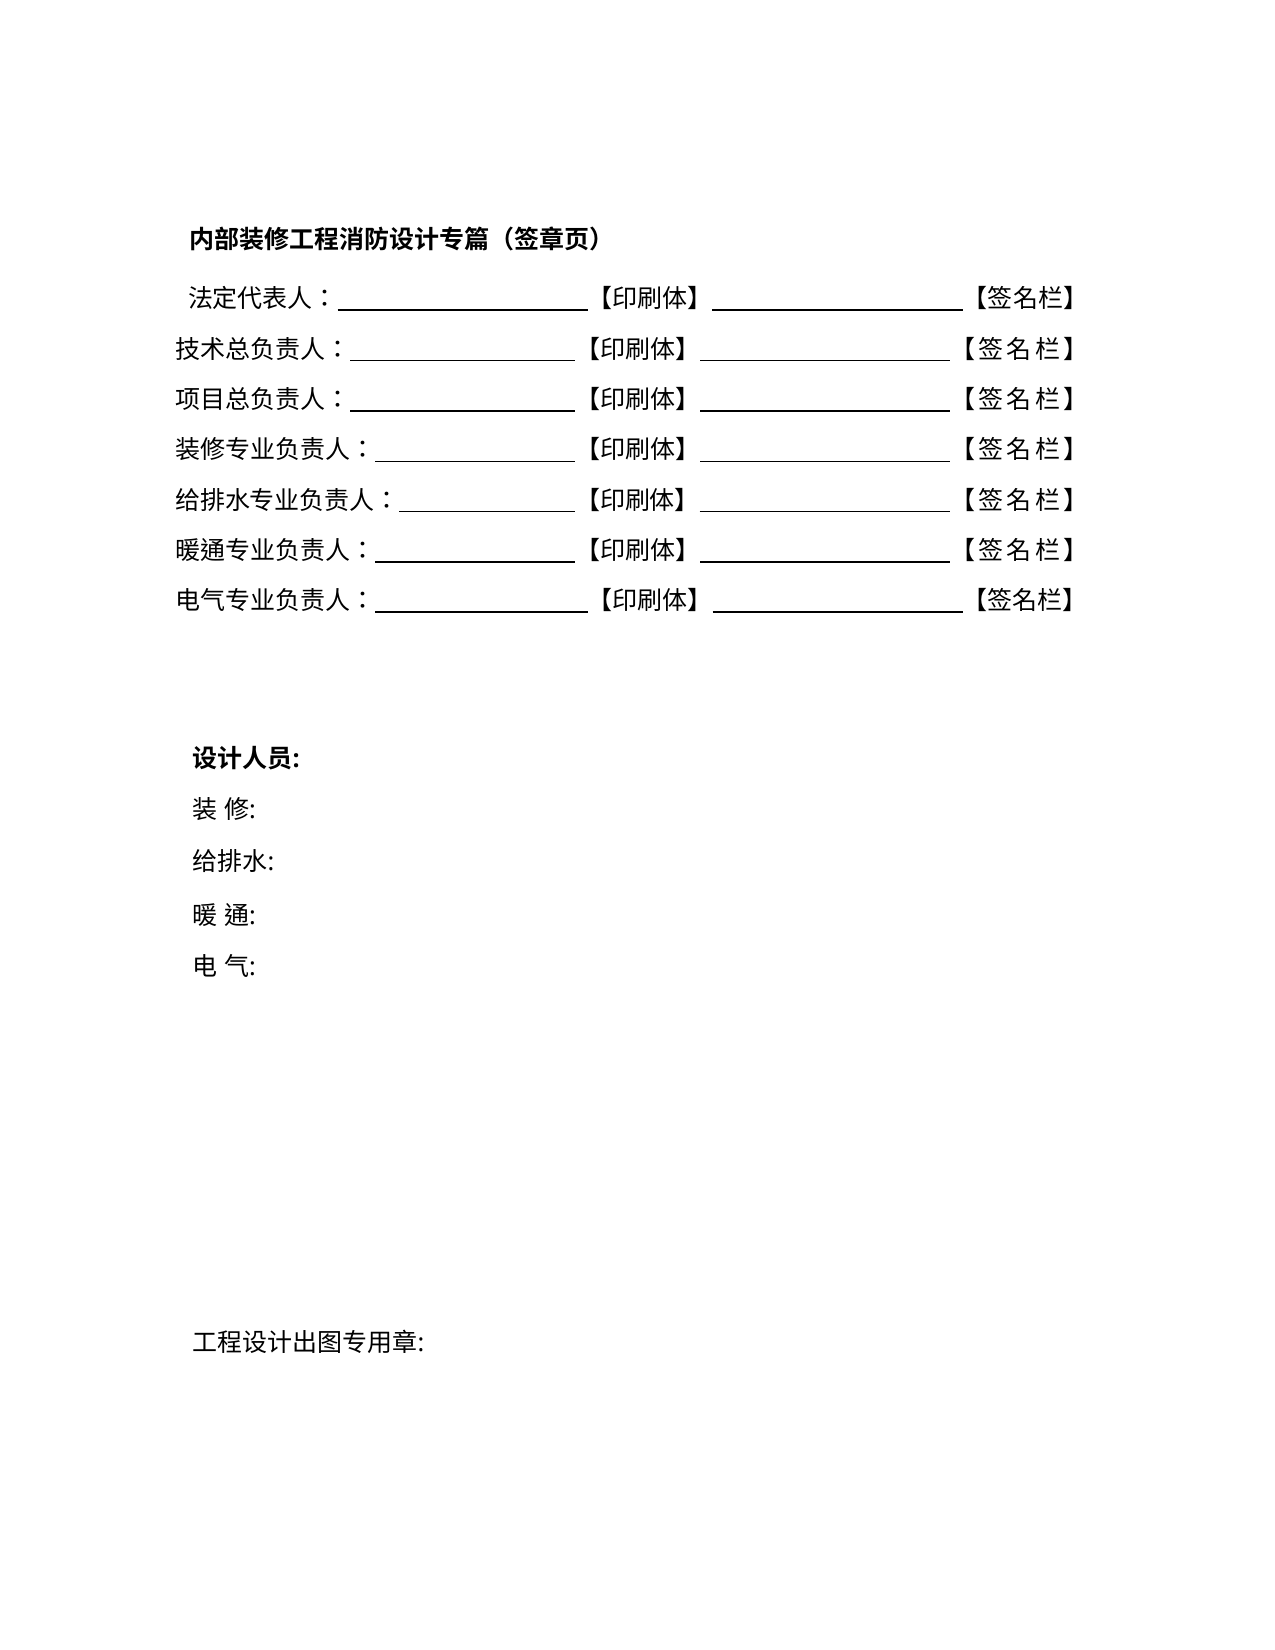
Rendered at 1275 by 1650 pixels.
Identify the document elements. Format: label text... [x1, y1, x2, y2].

text 设计人员: 装 修: [192, 741, 328, 826]
text 给排水: [192, 843, 328, 877]
text 暖 通: [192, 898, 1100, 932]
text 法定代表人： 【印刷体】 【签名栏】 技术总负责人： 【印刷体】 【签名栏】 项目总负责人： 【印刷体】 【签名栏】 装修专业负责人： 【印刷体】 【签名栏】 给排水专业负责人： 【印刷体】 【签名栏】 暖通专业负责人： 【印刷体】 【签名栏】 电气专业负责人： 【印刷体】 【签名栏】 [175, 281, 1088, 617]
text 工程设计出图专用章: [192, 1325, 1100, 1359]
text 电 气: [192, 948, 1100, 982]
subtitle 内部装修工程消防设计专篇（签章页） [189, 221, 1100, 255]
